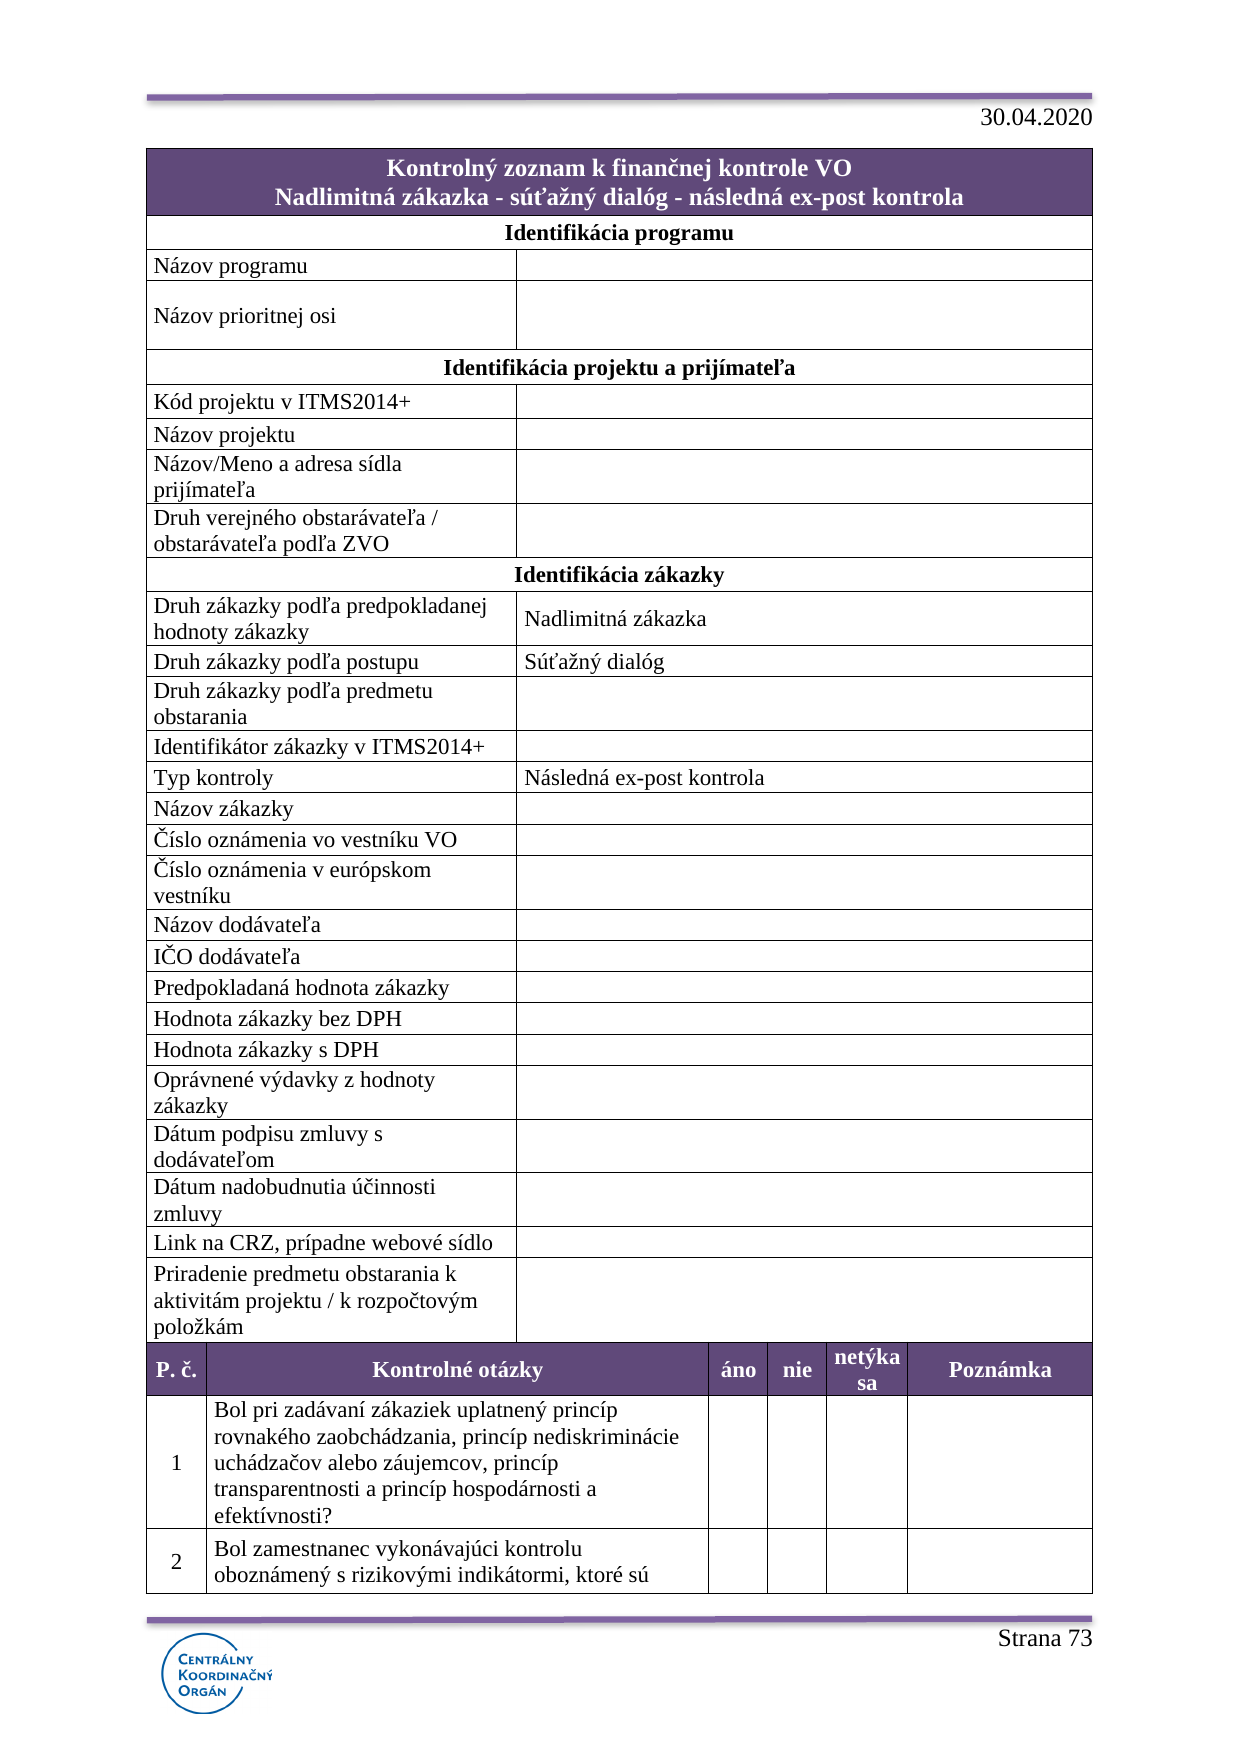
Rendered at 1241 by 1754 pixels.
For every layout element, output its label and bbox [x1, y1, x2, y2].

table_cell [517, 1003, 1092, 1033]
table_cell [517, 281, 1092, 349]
picture [159, 1631, 272, 1713]
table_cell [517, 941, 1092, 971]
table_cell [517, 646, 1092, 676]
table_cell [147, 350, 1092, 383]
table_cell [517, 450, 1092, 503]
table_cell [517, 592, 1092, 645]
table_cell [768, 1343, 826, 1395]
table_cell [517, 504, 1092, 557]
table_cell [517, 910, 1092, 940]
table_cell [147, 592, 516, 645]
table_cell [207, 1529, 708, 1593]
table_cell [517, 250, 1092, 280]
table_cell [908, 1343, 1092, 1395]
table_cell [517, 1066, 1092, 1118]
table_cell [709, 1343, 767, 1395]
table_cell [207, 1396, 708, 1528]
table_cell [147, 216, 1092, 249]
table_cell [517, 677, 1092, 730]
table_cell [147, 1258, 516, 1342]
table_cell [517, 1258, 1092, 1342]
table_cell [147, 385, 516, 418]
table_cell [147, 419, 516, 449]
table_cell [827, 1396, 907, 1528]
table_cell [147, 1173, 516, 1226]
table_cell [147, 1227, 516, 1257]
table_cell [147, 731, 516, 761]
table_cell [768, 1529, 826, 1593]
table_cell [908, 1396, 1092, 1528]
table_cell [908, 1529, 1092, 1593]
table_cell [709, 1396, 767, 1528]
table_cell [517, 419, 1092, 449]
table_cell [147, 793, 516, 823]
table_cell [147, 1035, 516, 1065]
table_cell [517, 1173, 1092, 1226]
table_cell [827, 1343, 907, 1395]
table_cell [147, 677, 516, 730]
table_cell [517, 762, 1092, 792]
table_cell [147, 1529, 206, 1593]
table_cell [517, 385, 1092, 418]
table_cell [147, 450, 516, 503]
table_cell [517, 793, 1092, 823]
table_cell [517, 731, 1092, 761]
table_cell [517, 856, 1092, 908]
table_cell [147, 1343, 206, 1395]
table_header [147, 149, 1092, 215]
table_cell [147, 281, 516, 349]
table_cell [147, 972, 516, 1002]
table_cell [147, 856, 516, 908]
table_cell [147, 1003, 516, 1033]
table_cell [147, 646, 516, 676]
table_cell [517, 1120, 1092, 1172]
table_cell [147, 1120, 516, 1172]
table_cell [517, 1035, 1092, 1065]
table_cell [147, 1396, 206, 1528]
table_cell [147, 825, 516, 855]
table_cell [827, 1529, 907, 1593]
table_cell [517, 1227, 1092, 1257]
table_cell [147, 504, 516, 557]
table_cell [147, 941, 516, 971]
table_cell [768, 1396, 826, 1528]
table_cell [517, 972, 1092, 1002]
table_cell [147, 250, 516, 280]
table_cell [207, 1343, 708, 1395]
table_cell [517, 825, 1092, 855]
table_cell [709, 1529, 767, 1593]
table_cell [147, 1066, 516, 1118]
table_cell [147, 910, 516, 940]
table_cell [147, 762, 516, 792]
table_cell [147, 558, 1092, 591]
